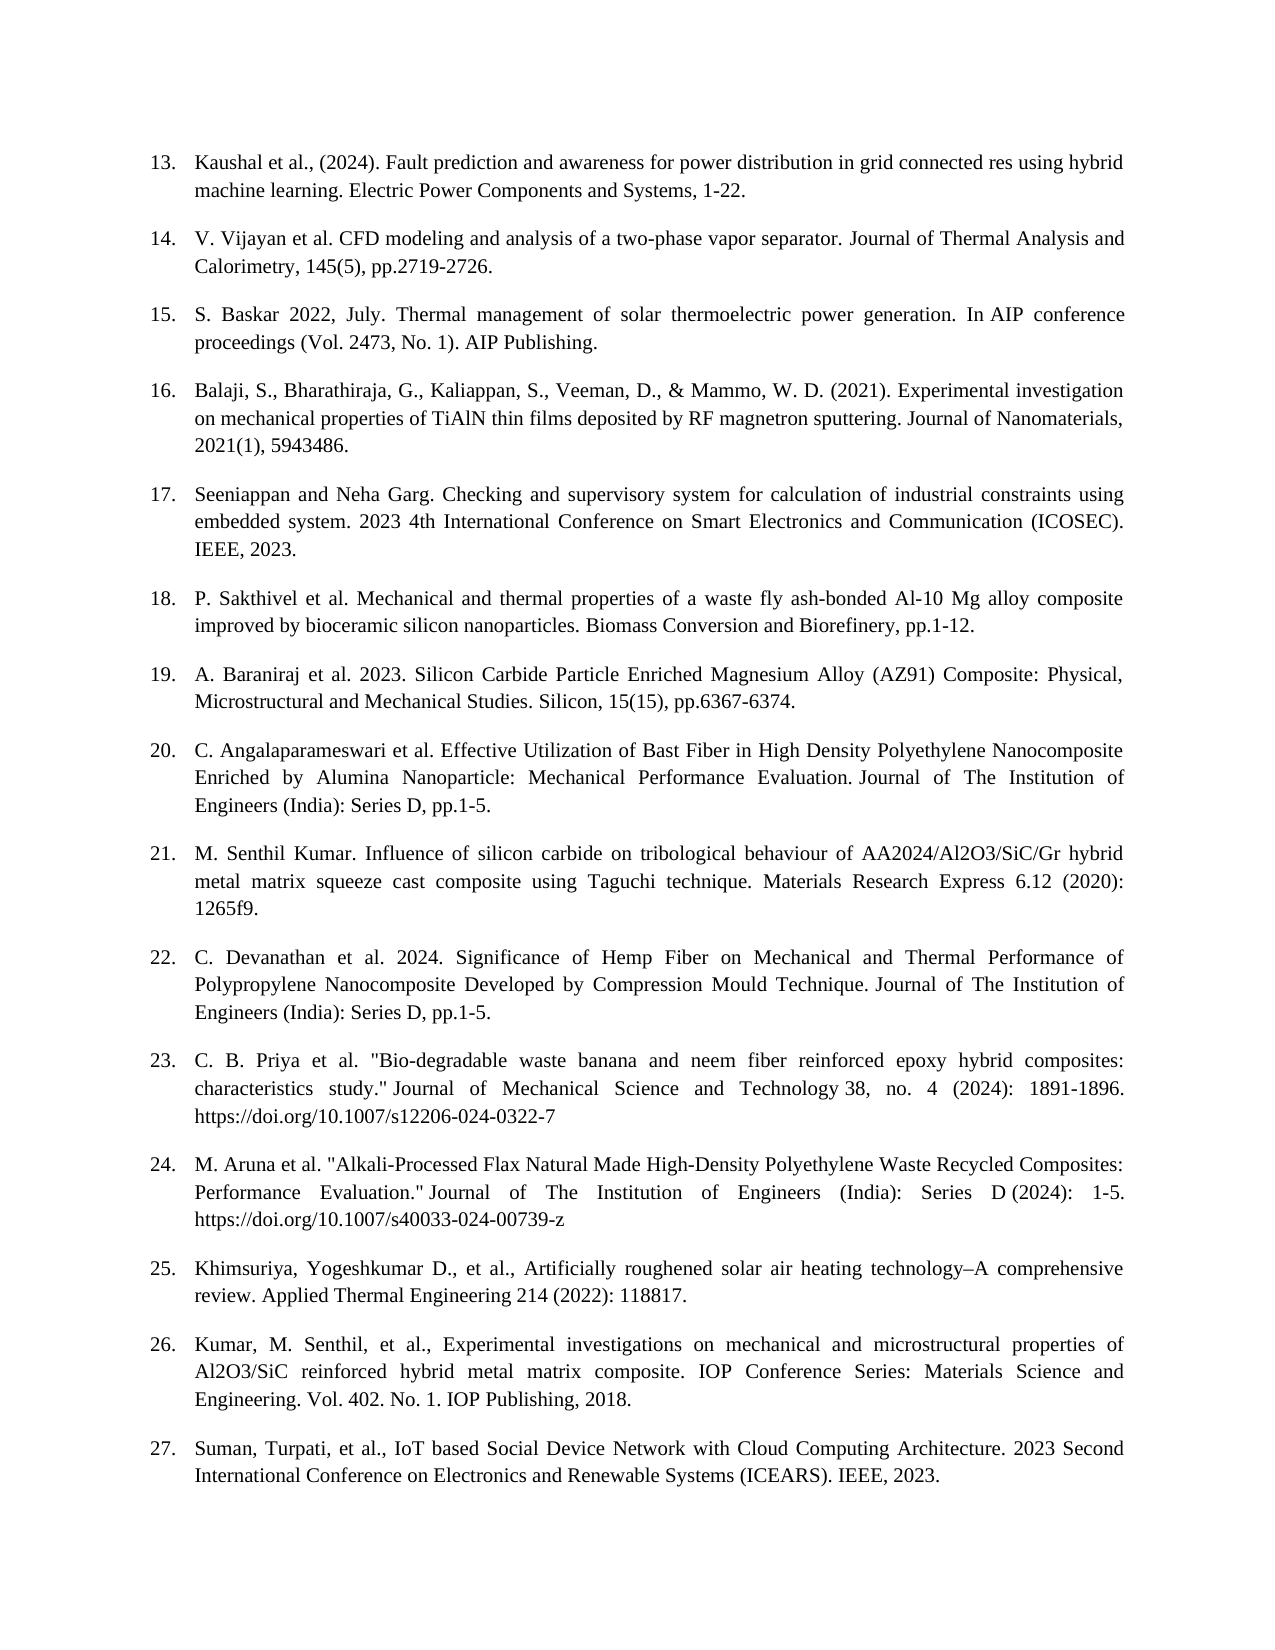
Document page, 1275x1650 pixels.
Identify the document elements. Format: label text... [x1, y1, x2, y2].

text V. Vijayan et al. CFD modeling and analysis of a two-phase vapor separator. Journal of Thermal Analysis and Calorimetry, 145(5), pp.2719-2726. [150, 226, 1125, 278]
text Suman, Turpati, et al., IoT based Social Device Network with Cloud Computing Architecture. 2023 Second International Conference on Electronics and Renewable Systems (ICEARS). IEEE, 2023. [150, 1435, 1125, 1487]
text C. Angalaparameswari et al. Effective Utilization of Bast Fiber in High Density Polyethylene Nanocomposite Enriched by Alumina Nanoparticle: Mechanical Performance Evaluation. Journal of The Institution of Engineers (India): Series D, pp.1-5. [150, 737, 1125, 817]
text S. Baskar 2022, July. Thermal management of solar thermoelectric power generation. In AIP conference proceedings (Vol. 2473, No. 1). AIP Publishing. [150, 302, 1125, 354]
text A. Baraniraj et al. 2023. Silicon Carbide Particle Enriched Magnesium Alloy (AZ91) Composite: Physical, Microstructural and Mechanical Studies. Silicon, 15(15), pp.6367-6374. [150, 661, 1125, 713]
text C. B. Priya et al. "Bio-degradable waste banana and neem fiber reinforced epoxy hybrid composites: characteristics study." Journal of Mechanical Science and Technology 38, no. 4 (2024): 1891-1896. https://doi.org/10.1007/s12206-024-0322-7 [150, 1048, 1125, 1128]
text C. Devanathan et al. 2024. Significance of Hemp Fiber on Mechanical and Thermal Performance of Polypropylene Nanocomposite Developed by Compression Mould Technique. Journal of The Institution of Engineers (India): Series D, pp.1-5. [150, 945, 1125, 1024]
text Seeniappan and Neha Garg. Checking and supervisory system for calculation of industrial constraints using embedded system. 2023 4th International Conference on Smart Electronics and Communication (ICOSEC). IEEE, 2023. [150, 482, 1125, 561]
text M. Aruna et al. "Alkali-Processed Flax Natural Made High-Density Polyethylene Waste Recycled Composites: Performance Evaluation." Journal of The Institution of Engineers (India): Series D (2024): 1-5. https://doi.org/10.1007/s40033-024-00739-z [150, 1152, 1125, 1231]
text Khimsuriya, Yogeshkumar D., et al., Artificially roughened solar air heating technology–A comprehensive review. Applied Thermal Engineering 214 (2022): 118817. [150, 1256, 1125, 1307]
text Kaushal et al., (2024). Fault prediction and awareness for power distribution in grid connected res using hybrid machine learning. Electric Power Components and Systems, 1-22. [150, 150, 1125, 202]
text M. Senthil Kumar. Influence of silicon carbide on tribological behaviour of AA2024/Al2O3/SiC/Gr hybrid metal matrix squeeze cast composite using Taguchi technique. Materials Research Express 6.12 (2020): 1265f9. [150, 841, 1125, 920]
text Kumar, M. Senthil, et al., Experimental investigations on mechanical and microstructural properties of Al2O3/SiC reinforced hybrid metal matrix composite. IOP Conference Series: Materials Science and Engineering. Vol. 402. No. 1. IOP Publishing, 2018. [150, 1332, 1125, 1411]
text P. Sakthivel et al. Mechanical and thermal properties of a waste fly ash-bonded Al-10 Mg alloy composite improved by bioceramic silicon nanoparticles. Biomass Conversion and Biorefinery, pp.1-12. [150, 585, 1125, 637]
text Balaji, S., Bharathiraja, G., Kaliappan, S., Veeman, D., & Mammo, W. D. (2021). Experimental investigation on mechanical properties of TiAlN thin films deposited by RF magnetron sputtering. Journal of Nanomaterials, 2021(1), 5943486. [150, 378, 1125, 457]
